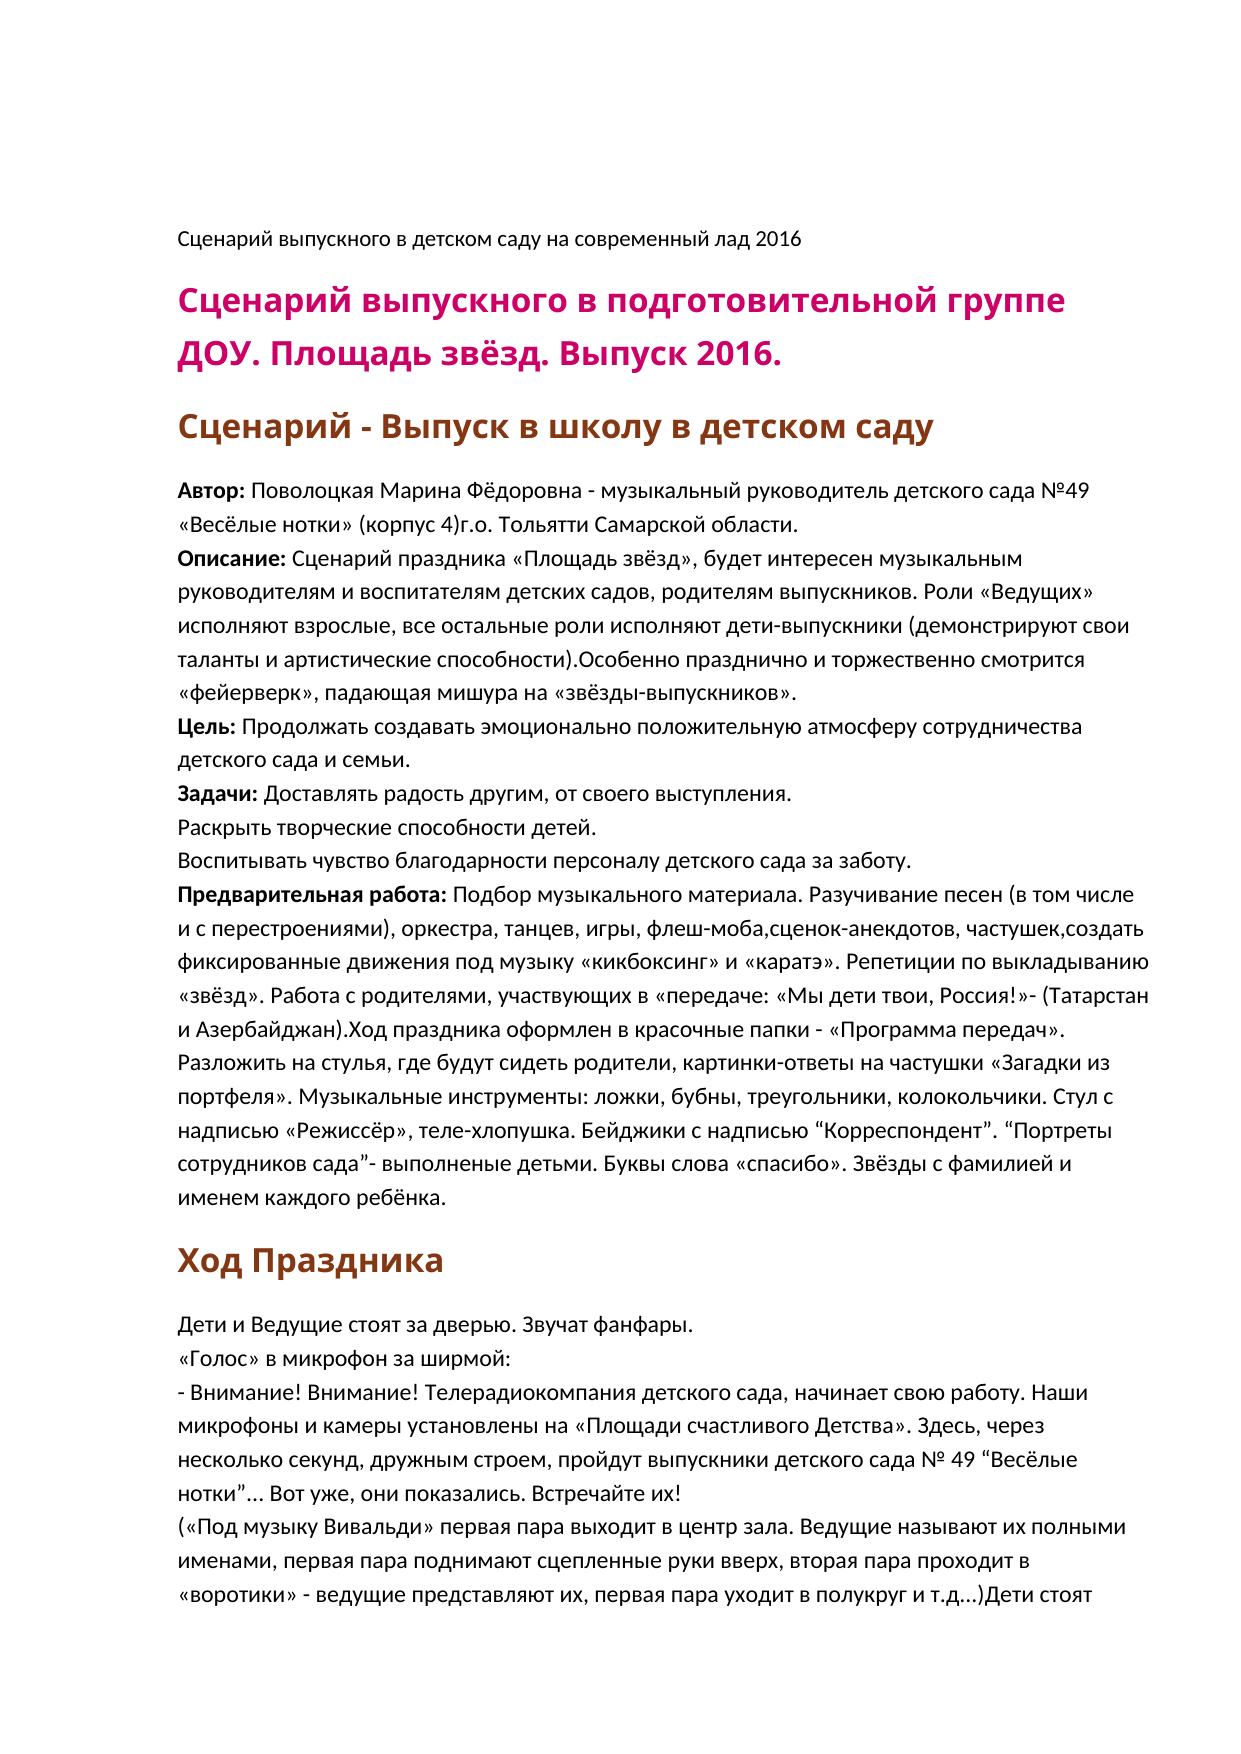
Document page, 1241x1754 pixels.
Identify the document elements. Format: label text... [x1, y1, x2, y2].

text Сценарий выпускного в подготовительной группе ДОУ. Площадь звёзд. Выпуск 2016. [177, 277, 1152, 375]
text Ход Праздника [177, 1236, 1152, 1282]
text Сценарий - Выпуск в школу в детском саду [177, 402, 1152, 448]
text Автор: Поволоцкая Марина Фёдоровна - музыкальный руководитель детского сада №49 «Весёлые нотки» (корпус 4)г.о. Тольятти Самарской области. Описание: Сценарий праздника «Площадь звёзд», будет интересен музыкальным руководителям и воспитателям детских садов, родителям выпускников. Роли «Ведущих» исполняют взрослые, все остальные роли исполняют дети-выпускники (демонстрируют свои таланты и артистические способности).Особенно празднично и торжественно смотрится «фейерверк», падающая мишура на «звёзды-выпускников». Цель: Продолжать создавать эмоционально положительную атмосферу сотрудничества детского сада и семьи. Задачи: Доставлять радость другим, от своего выступления. Раскрыть творческие способности детей. Воспитывать чувство благодарности персоналу детского сада за заботу. Предварительная работа: Подбор музыкального материала. Разучивание песен (в том числе и с перестроениями), оркестра, танцев, игры, флеш-моба,сценок-анекдотов, частушек,создать фиксированные движения под музыку «кикбоксинг» и «каратэ». Репетиции по выкладыванию «звёзд». Работа с родителями, участвующих в «передаче: «Мы дети твои, Россия!»- (Татарстан и Азербайджан).Ход праздника оформлен в красочные папки - «Программа передач». Разложить на стулья, где будут сидеть родители, картинки-ответы на частушки «Загадки из портфеля». Музыкальные инструменты: ложки, бубны, треугольники, колокольчики. Стул с надписью «Режиссёр», теле-хлопушка. Бейджики с надписью “Корреспондент”. “Портреты сотрудников сада”- выполненые детьми. Буквы слова «спасибо». Звёзды с фамилией и именем каждого ребёнка. [177, 475, 1152, 1211]
text Сценарий выпускного в детском саду на современный лад 2016 [177, 224, 1152, 252]
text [177, 1309, 1152, 1608]
